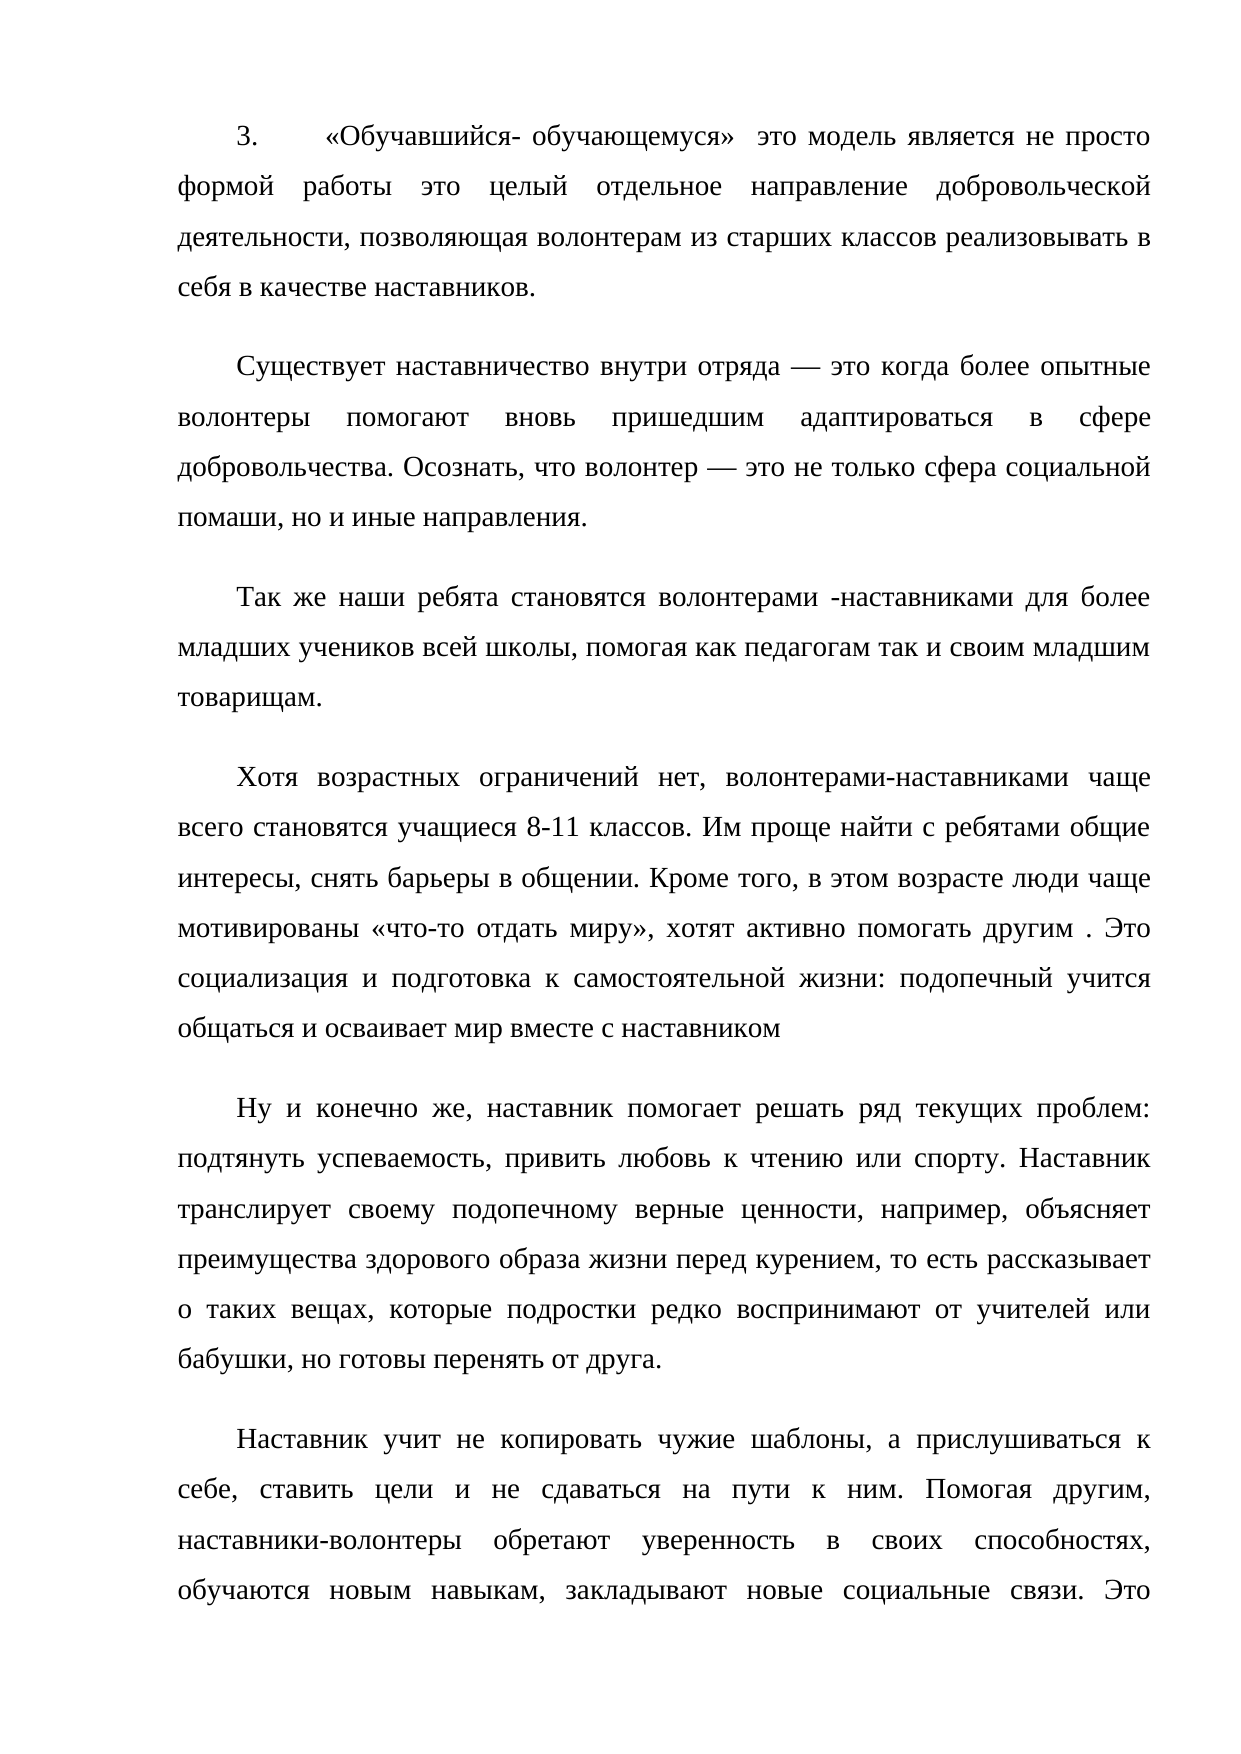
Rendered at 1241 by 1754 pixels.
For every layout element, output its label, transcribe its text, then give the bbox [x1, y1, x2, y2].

list «Обучавшийся- обучающемуся» это модель является не просто формой работы это целый отдельное направление добровольческой деятельности, позволяющая волонтерам из старших классов реализовывать в себя в качестве наставников. [177, 118, 1152, 303]
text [177, 1421, 1152, 1606]
text Существует наставничество внутри отряда — это когда более опытные волонтеры помогают вновь пришедшим адаптироваться в сфере добровольчества. Осознать, что волонтер — это не только сфера социальной помаши, но и иные направления. [177, 348, 1152, 533]
text Так же наши ребята становятся волонтерами -наставниками для более младших учеников всей школы, помогая как педагогам так и своим младшим товарищам. [177, 579, 1152, 713]
text Хотя возрастных ограничений нет, волонтерами-наставниками чаще всего становятся учащиеся 8-11 классов. Им проще найти с ребятами общие интересы, снять барьеры в общении. Кроме того, в этом возрасте люди чаще мотивированы «что-то отдать миру», хотят активно помогать другим . Это социализация и подготовка к самостоятельной жизни: подопечный учится общаться и осваивает мир вместе с наставником [177, 759, 1152, 1044]
text Ну и конечно же, наставник помогает решать ряд текущих проблем: подтянуть успеваемость, привить любовь к чтению или спорту. Наставник транслирует своему подопечному верные ценности, например, объясняет преимущества здорового образа жизни перед курением, то есть рассказывает о таких вещах, которые подростки редко воспринимают от учителей или бабушки, но готовы перенять от друга. [177, 1090, 1152, 1375]
